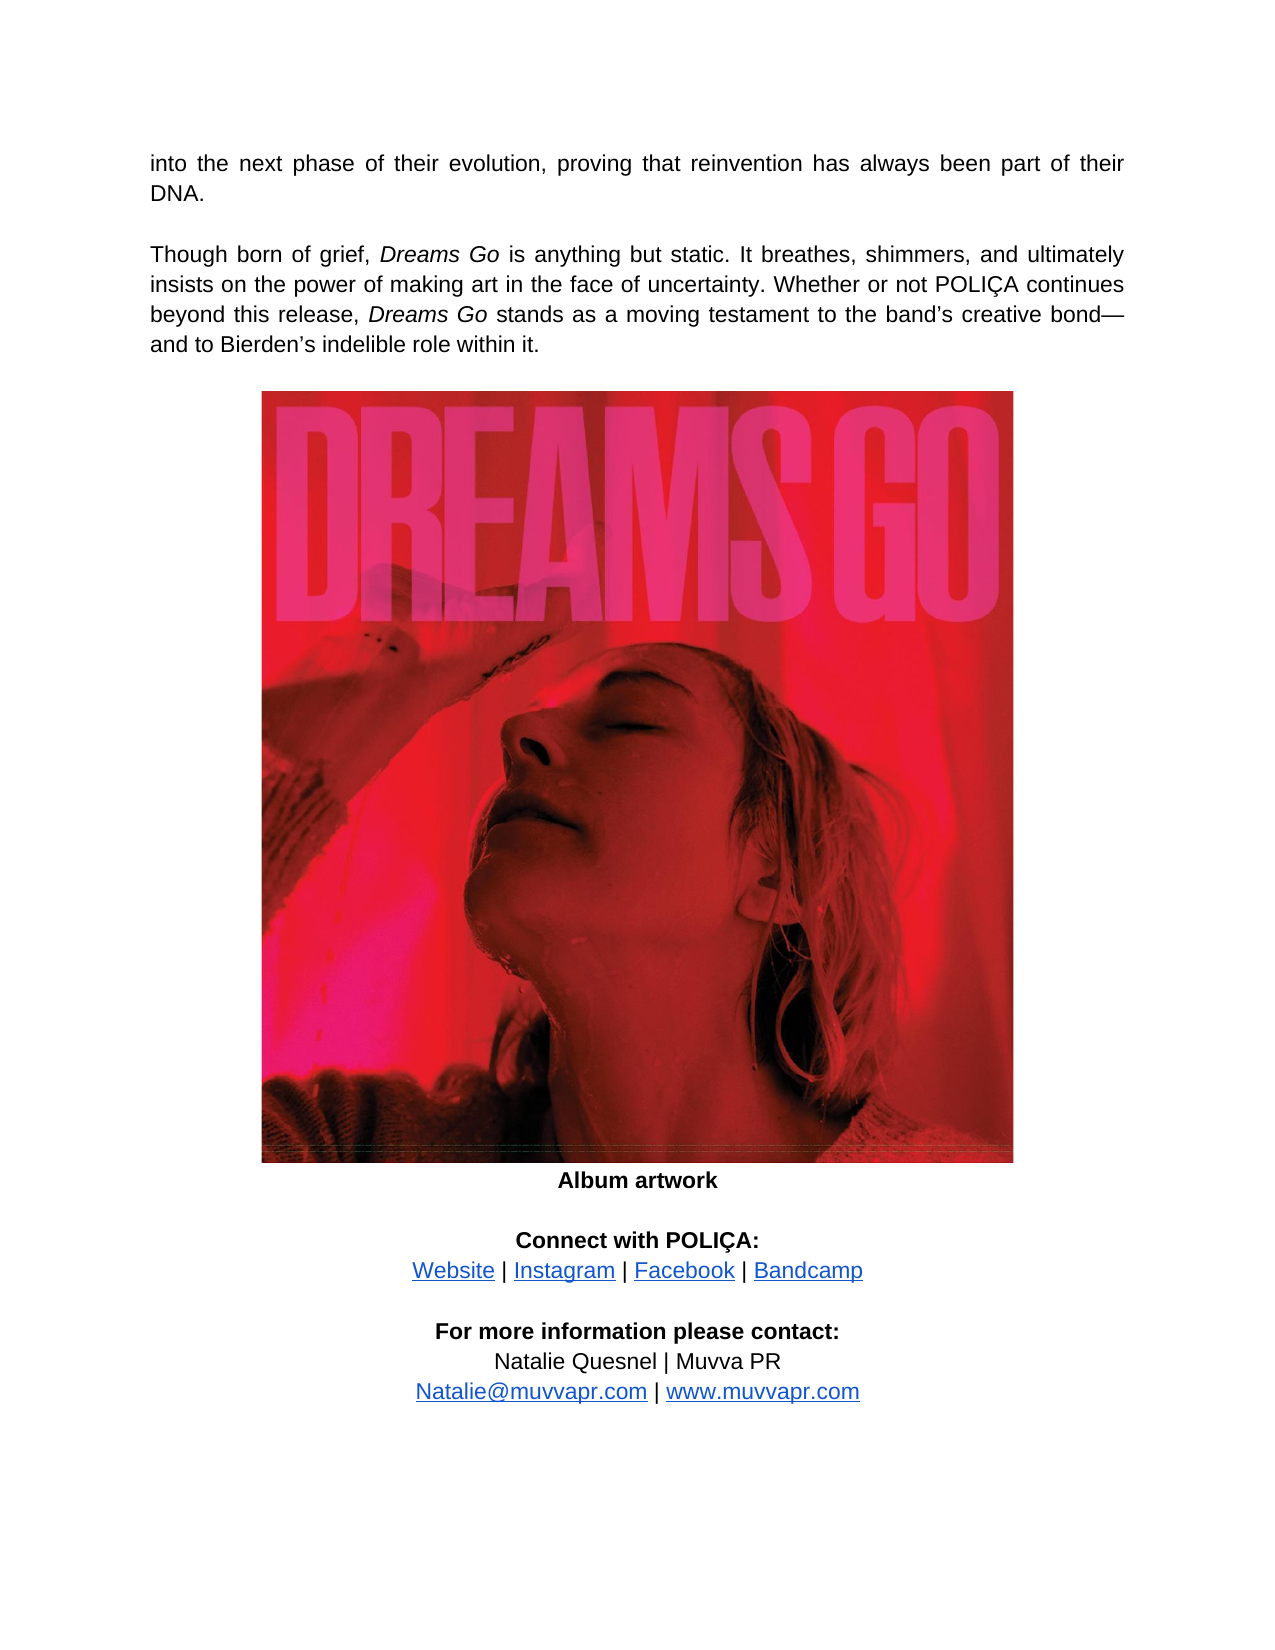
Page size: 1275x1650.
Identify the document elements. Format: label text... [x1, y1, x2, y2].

text Connect with POLIÇA: [150, 1227, 1125, 1253]
text Though born of grief, Dreams Go is anything but static. It breathes, shimmers, and ultimately insists on the power of making art in the face of uncertainty. Whether or not POLIÇA continues beyond this release, Dreams Go stands as a moving testament to the band’s creative bond—and to Bierden’s indelible role within it. [150, 241, 1125, 358]
text Natalie Quesnel | Muvva PR [150, 1348, 1125, 1374]
text Album artwork [150, 1167, 1125, 1193]
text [150, 150, 1125, 207]
text Natalie@muvvapr.com | www.muvvapr.com [150, 1378, 1125, 1404]
text For more information please contact: [150, 1318, 1125, 1344]
picture [261, 391, 1014, 1163]
text Website | Instagram | Facebook | Bandcamp [150, 1257, 1125, 1283]
